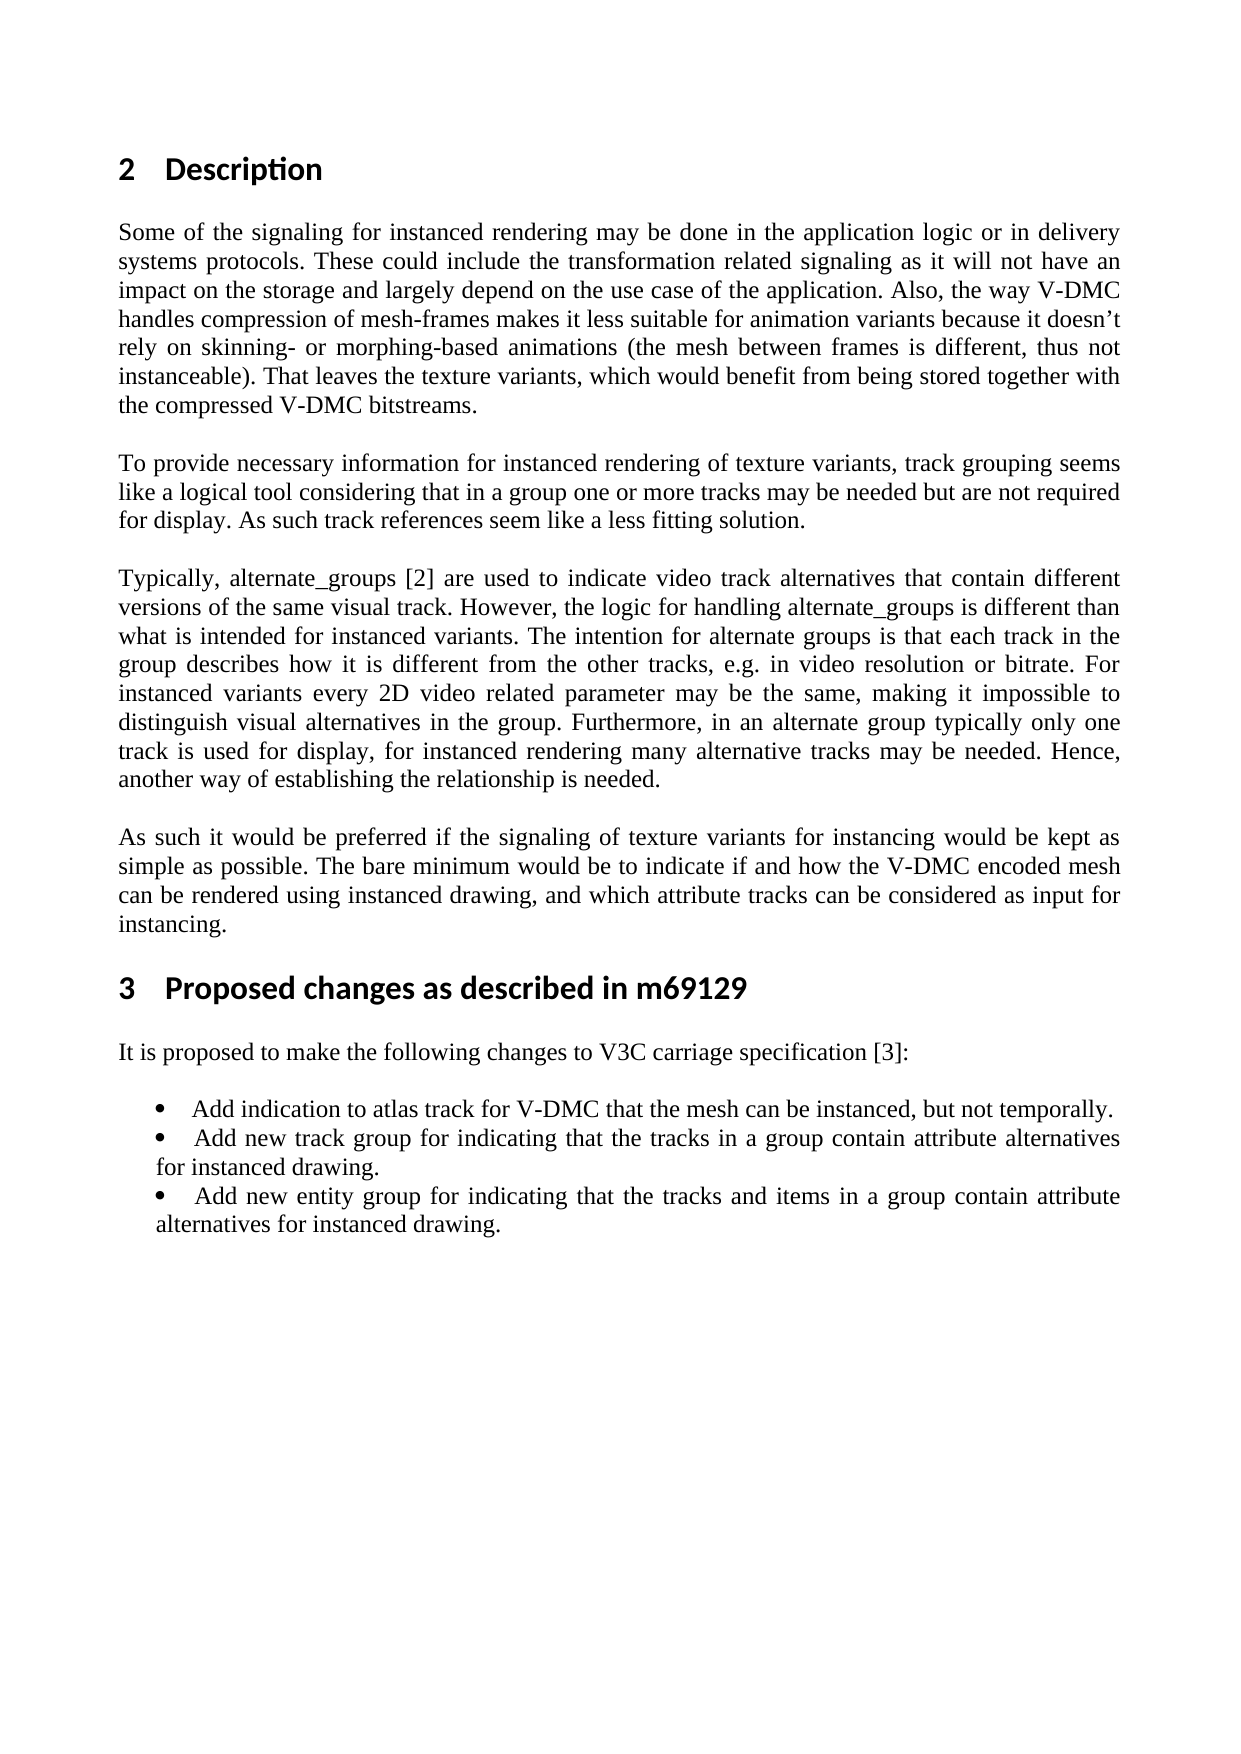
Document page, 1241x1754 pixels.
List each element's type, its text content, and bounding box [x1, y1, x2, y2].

text Typically, alternate_groups [2] are used to indicate video track alternatives that contain different versions of the same visual track. However, the logic for handling alternate_groups is different than what is intended for instanced variants. The intention for alternate groups is that each track in the group describes how it is different from the other tracks, e.g. in video resolution or bitrate. For instanced variants every 2D video related parameter may be the same, making it impossible to distinguish visual alternatives in the group. Furthermore, in an alternate group typically only one track is used for display, for instanced rendering many alternative tracks may be needed. Hence, another way of establishing the relationship is needed. [118, 563, 1122, 793]
text As such it would be preferred if the signaling of texture variants for instancing would be kept as simple as possible. The bare minimum would be to indicate if and how the V-DMC encoded mesh can be rendered using instanced drawing, and which attribute tracks can be considered as input for instancing. [118, 822, 1122, 937]
list  Add new entity group for indicating that the tracks and items in a group contain attribute alternatives for instanced drawing. [156, 1181, 1122, 1238]
list  Add indication to atlas track for V-DMC that the mesh can be instanced, but not temporally. [156, 1094, 1122, 1123]
subtitle 2 Description [118, 148, 1122, 188]
subtitle 3 Proposed changes as described in m69129 [118, 967, 1122, 1007]
text To provide necessary information for instanced rendering of texture variants, track grouping seems like a logical tool considering that in a group one or more tracks may be needed but are not required for display. As such track references seem like a less fitting solution. [118, 448, 1122, 534]
text It is proposed to make the following changes to V3C carriage specification [3]: [118, 1037, 1122, 1065]
list  Add new track group for indicating that the tracks in a group contain attribute alternatives for instanced drawing. [156, 1123, 1122, 1181]
text Some of the signaling for instanced rendering may be done in the application logic or in delivery systems protocols. These could include the transformation related signaling as it will not have an impact on the storage and largely depend on the use case of the application. Also, the way V-DMC handles compression of mesh-frames makes it less suitable for animation variants because it doesn’t rely on skinning- or morphing-based animations (the mesh between frames is different, thus not instanceable). That leaves the texture variants, which would benefit from being stored together with the compressed V-DMC bitstreams. [118, 217, 1122, 419]
